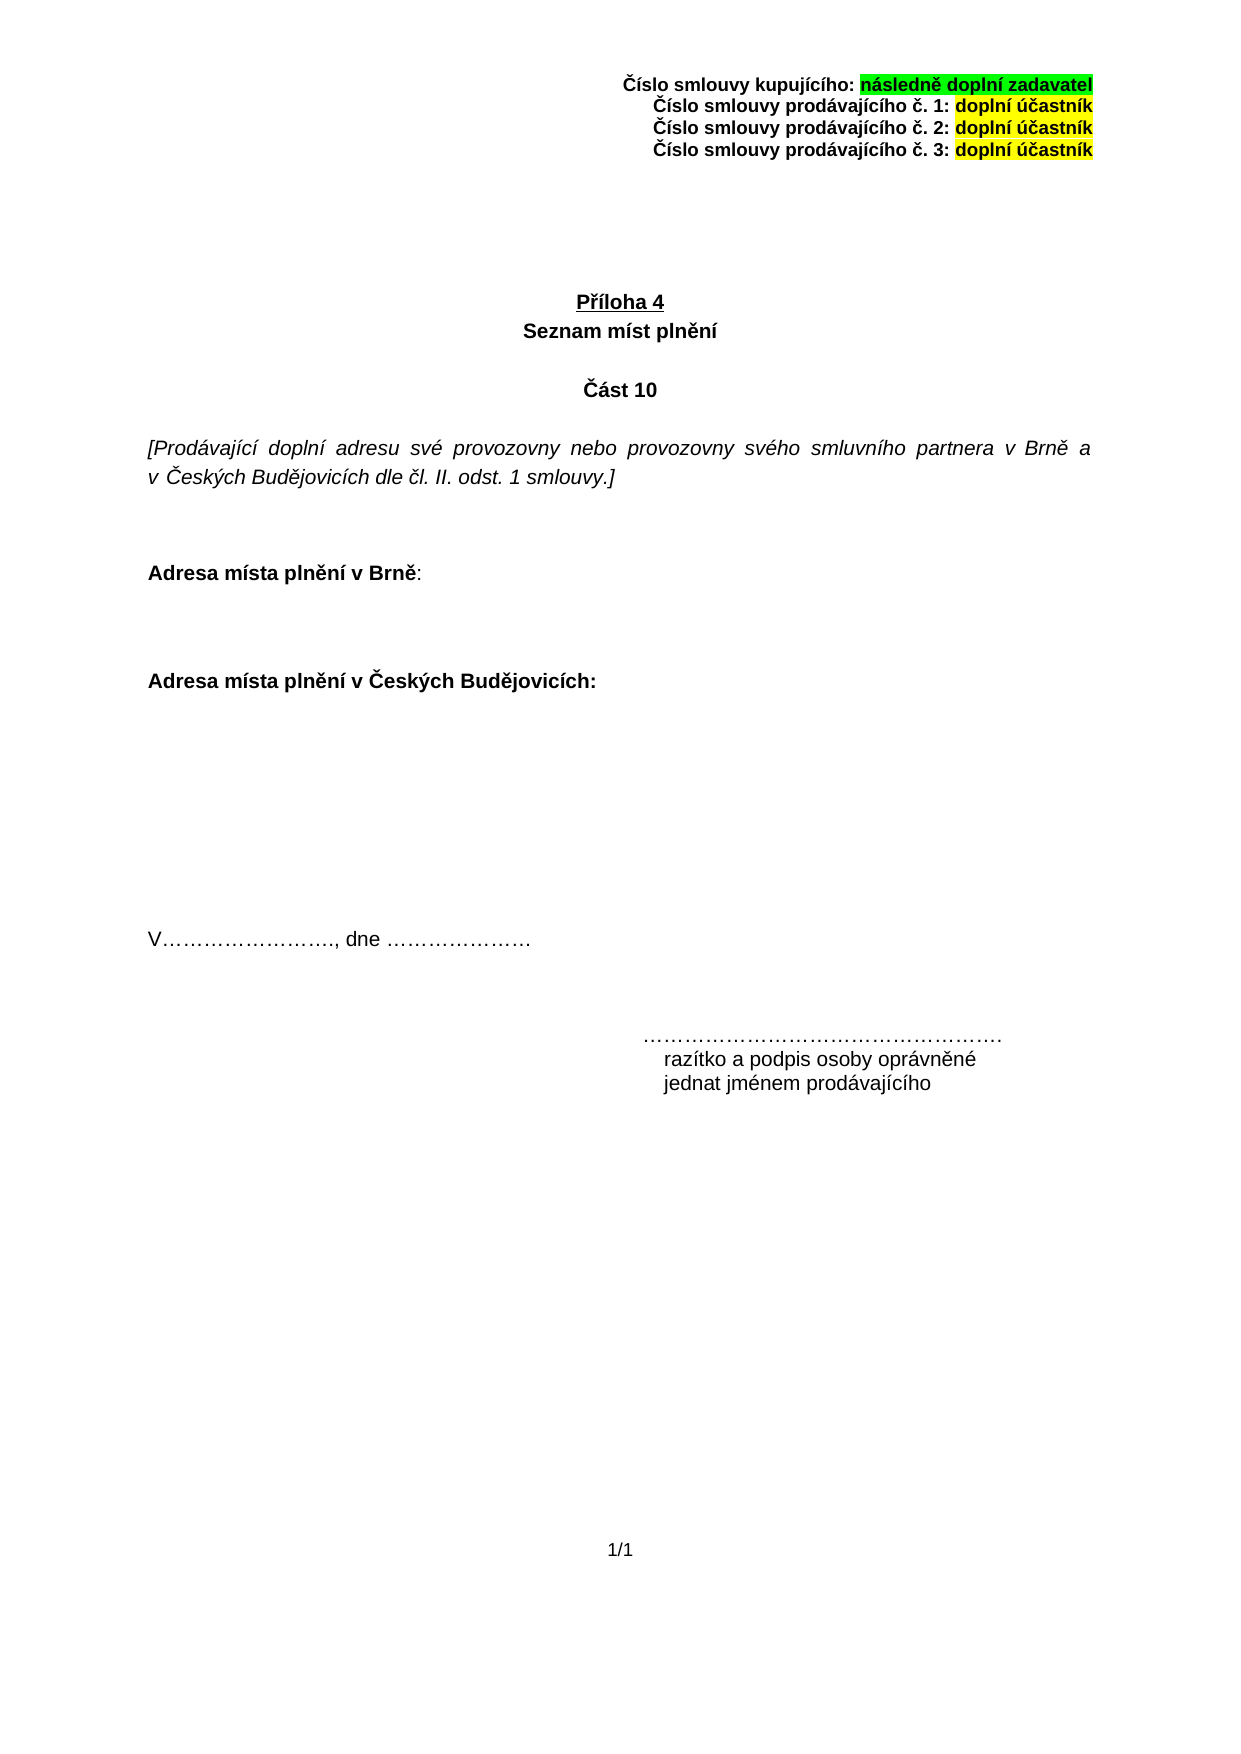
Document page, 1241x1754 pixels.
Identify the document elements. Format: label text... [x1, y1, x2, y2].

text V……………………., dne ………………… [148, 927, 1093, 951]
text razítko a podpis osoby oprávněné [298, 1046, 1093, 1070]
text ……………………………………………. [148, 1022, 1093, 1046]
text [Prodávající doplní adresu své provozovny nebo provozovny svého smluvního partnera v Brně a v Českých Budějovicích dle čl. II. odst. 1 smlouvy.] [148, 431, 1093, 489]
text Část 10 [148, 372, 1093, 402]
text Seznam míst plnění [148, 314, 1093, 343]
text Adresa místa plnění v Brně: [148, 556, 1093, 585]
text jednat jménem prodávajícího [589, 1070, 1093, 1094]
text Adresa místa plnění v Českých Budějovicích: [148, 664, 1093, 693]
text Příloha 4 [148, 285, 1093, 314]
